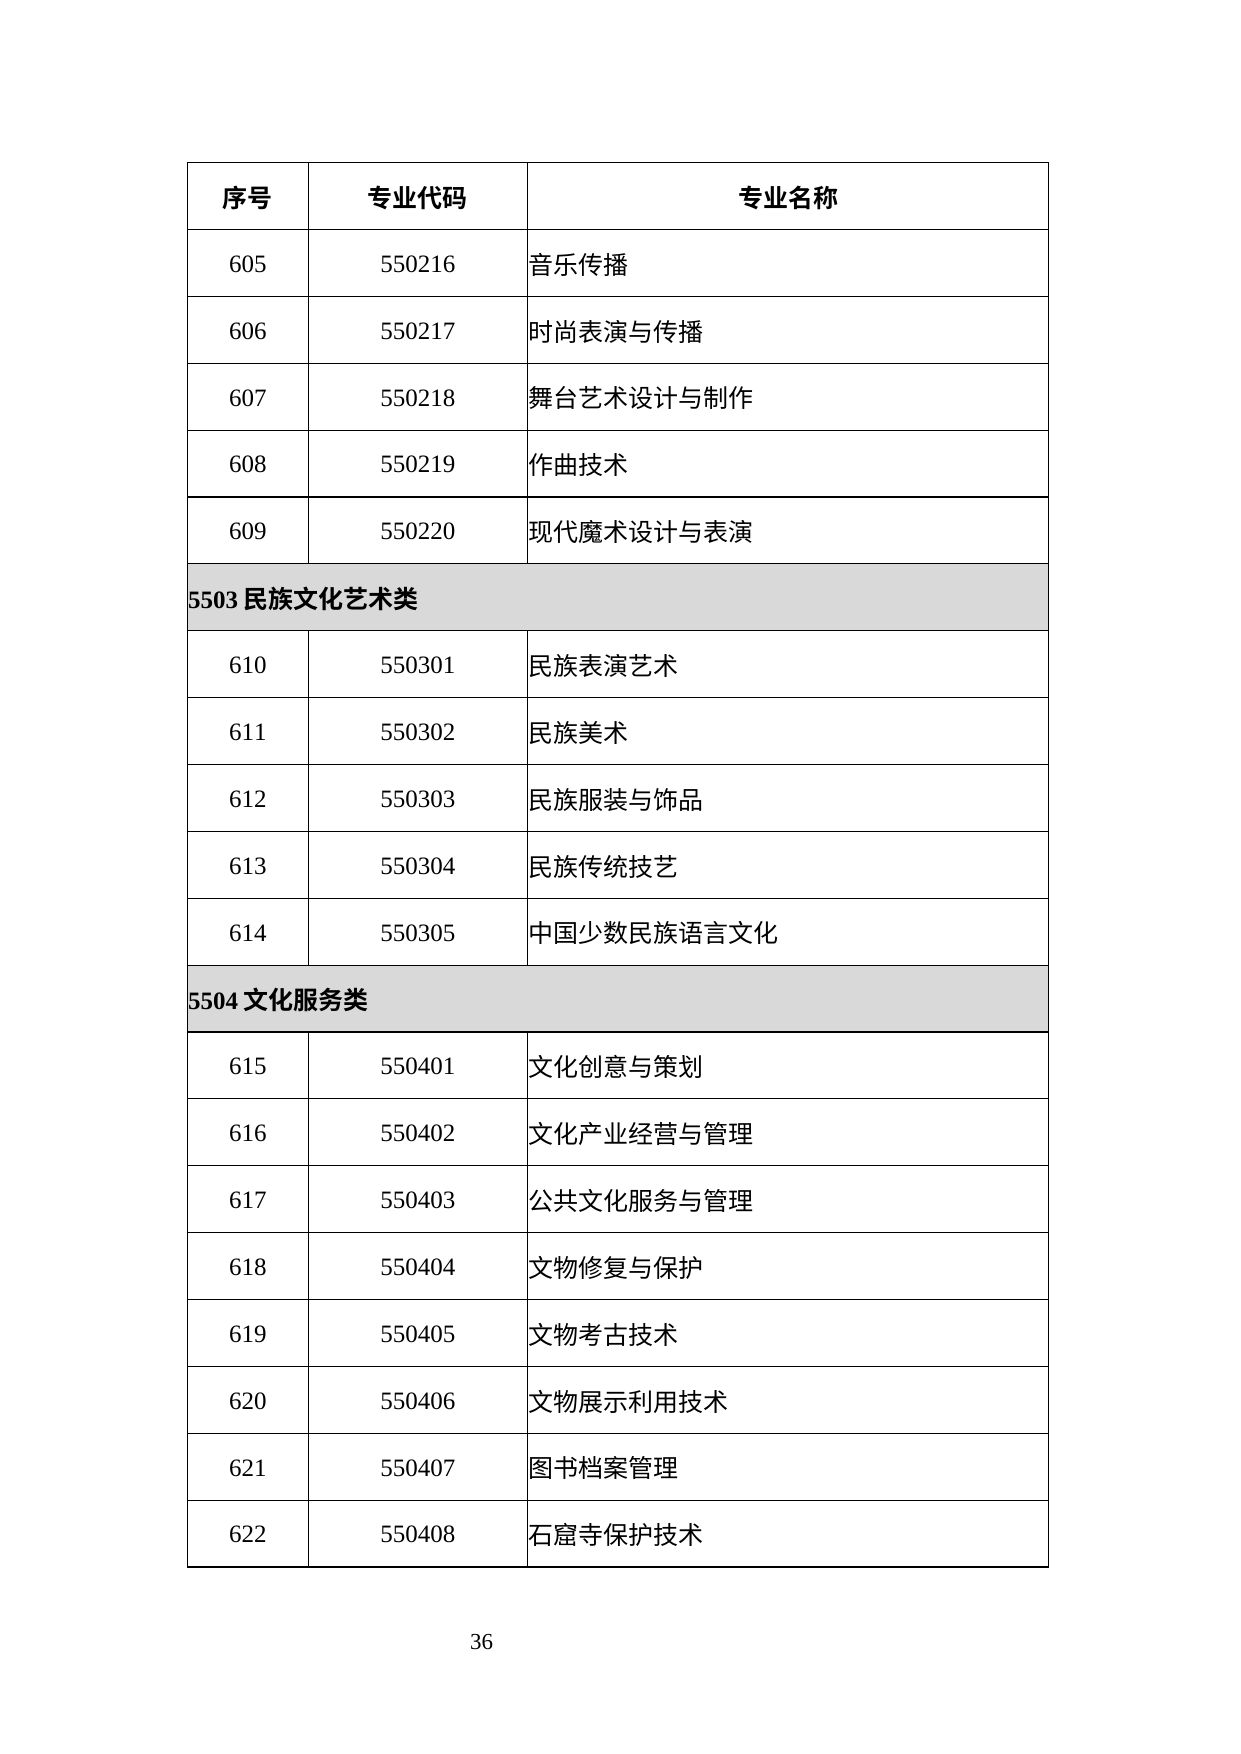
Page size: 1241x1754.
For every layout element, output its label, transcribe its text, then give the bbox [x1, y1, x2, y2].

table_cell 550219 [309, 431, 527, 496]
table_cell 611 [188, 698, 308, 764]
table_header 专业名称 [528, 163, 1048, 229]
table_cell 中国少数民族语言文化 [528, 899, 1048, 964]
table_cell 550405 [309, 1300, 527, 1366]
table_cell 609 [188, 498, 308, 563]
table_cell 607 [188, 364, 308, 429]
table_cell 620 [188, 1367, 308, 1433]
table_cell 5503民族文化艺术类 [188, 564, 1048, 630]
table_cell 610 [188, 631, 308, 697]
table_cell 612 [188, 765, 308, 831]
table_cell 619 [188, 1300, 308, 1366]
table_cell 时尚表演与传播 [528, 297, 1048, 363]
table_cell 606 [188, 297, 308, 363]
table_cell 550401 [309, 1033, 527, 1098]
table_cell 550304 [309, 832, 527, 898]
table_cell 文物展示利用技术 [528, 1367, 1048, 1433]
table_cell 550305 [309, 899, 527, 964]
table_cell 舞台艺术设计与制作 [528, 364, 1048, 429]
table_cell 民族美术 [528, 698, 1048, 764]
table_cell 550402 [309, 1099, 527, 1165]
table_cell 621 [188, 1434, 308, 1499]
table_cell 550216 [309, 230, 527, 296]
table_cell 石窟寺保护技术 [528, 1501, 1048, 1566]
table_cell 作曲技术 [528, 431, 1048, 496]
table_cell 550302 [309, 698, 527, 764]
table_cell 550301 [309, 631, 527, 697]
table_cell 550408 [309, 1501, 527, 1566]
table_cell 550406 [309, 1367, 527, 1433]
table_cell 5504文化服务类 [188, 966, 1048, 1031]
table_cell 图书档案管理 [528, 1434, 1048, 1499]
table_cell 615 [188, 1033, 308, 1098]
table_cell 现代魔术设计与表演 [528, 498, 1048, 563]
table_cell 616 [188, 1099, 308, 1165]
table_cell 民族表演艺术 [528, 631, 1048, 697]
table_cell 民族传统技艺 [528, 832, 1048, 898]
table_cell 公共文化服务与管理 [528, 1166, 1048, 1232]
table_cell 618 [188, 1233, 308, 1299]
table_cell 文化产业经营与管理 [528, 1099, 1048, 1165]
table_cell 550404 [309, 1233, 527, 1299]
table_cell 民族服装与饰品 [528, 765, 1048, 831]
table_cell 550220 [309, 498, 527, 563]
table_cell 550403 [309, 1166, 527, 1232]
table_header 专业代码 [309, 163, 527, 229]
table_cell 550218 [309, 364, 527, 429]
table_cell 音乐传播 [528, 230, 1048, 296]
table_cell 文物修复与保护 [528, 1233, 1048, 1299]
table_cell 614 [188, 899, 308, 964]
table_cell 608 [188, 431, 308, 496]
table_header 序号 [188, 163, 308, 229]
table_cell 605 [188, 230, 308, 296]
table_cell 550303 [309, 765, 527, 831]
table_cell 文化创意与策划 [528, 1033, 1048, 1098]
table_cell 文物考古技术 [528, 1300, 1048, 1366]
table_cell 613 [188, 832, 308, 898]
table_cell 617 [188, 1166, 308, 1232]
table_cell 622 [188, 1501, 308, 1566]
table_cell 550407 [309, 1434, 527, 1499]
table_cell 550217 [309, 297, 527, 363]
